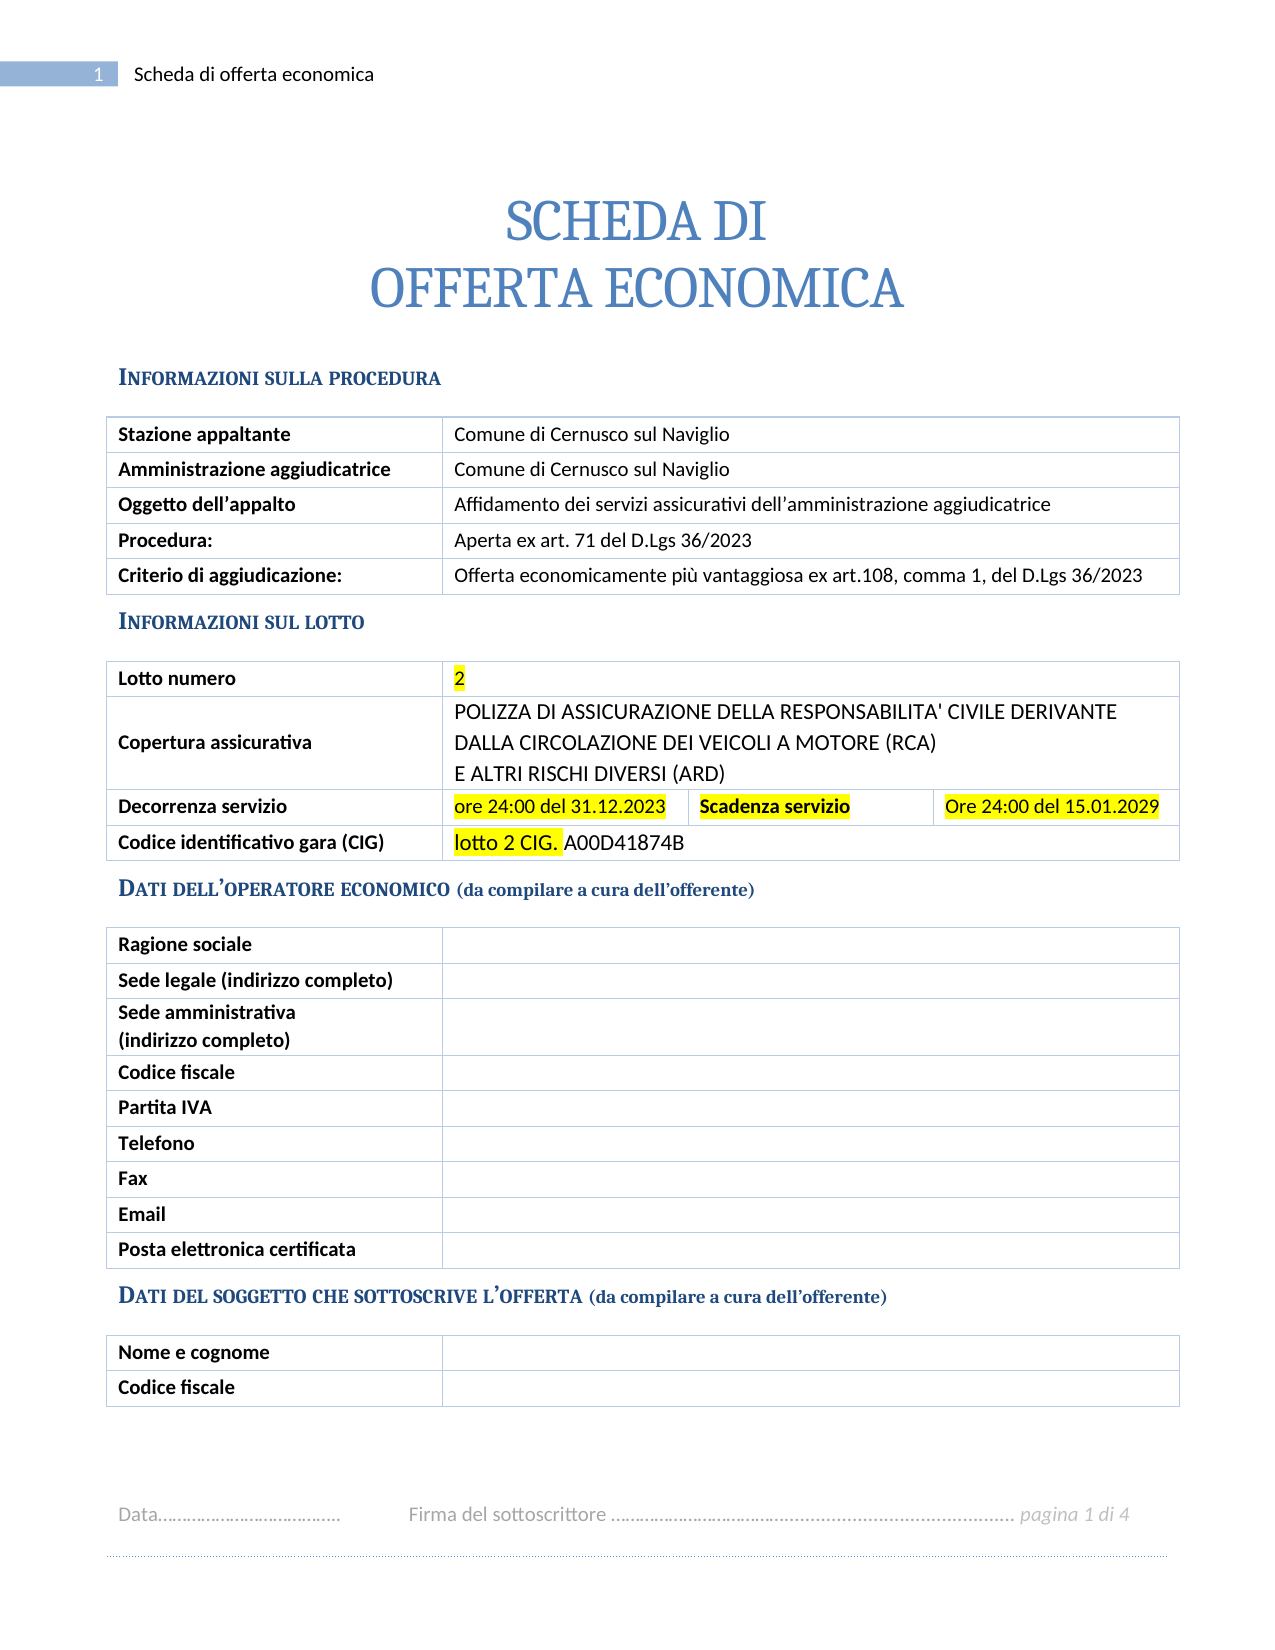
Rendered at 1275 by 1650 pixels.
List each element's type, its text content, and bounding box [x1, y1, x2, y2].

table_header Lotto numero [107, 662, 442, 696]
table_header [443, 1336, 1179, 1370]
table_cell ore 24:00 del 31.12.2023 [443, 790, 688, 824]
table_cell Decorrenza servizio [107, 790, 442, 824]
table_cell Email [107, 1198, 442, 1232]
subtitle Informazioni sul lotto [118, 607, 1157, 636]
table_cell Ore 24:00 del 15.01.2029 [934, 790, 1179, 824]
table_cell Codice fiscale [107, 1371, 442, 1406]
table_cell Offerta economicamente più vantaggiosa ex art.108, comma 1, del D.Lgs 36/2023 [443, 559, 1179, 593]
table_header 2 [443, 662, 1179, 696]
table_cell Sede legale (indirizzo completo) [107, 964, 442, 998]
subtitle Informazioni sulla procedura [118, 363, 1157, 391]
subtitle Dati dell’operatore economico (da compilare a cura dell’offerente) [118, 873, 1157, 902]
table_header Nome e cognome [107, 1336, 442, 1370]
table_cell Partita IVA [107, 1091, 442, 1126]
table_cell lotto 2 CIG. A00D41874B [443, 826, 1179, 860]
table_header Comune di Cernusco sul Naviglio [443, 418, 1179, 452]
table_cell [443, 1233, 1179, 1267]
table_cell Affidamento dei servizi assicurativi dell’amministrazione aggiudicatrice [443, 488, 1179, 523]
table_cell POLIZZA DI ASSICURAZIONE DELLA RESPONSABILITA' CIVILE DERIVANTE DALLA CIRCOLAZIONE DEI VEICOLI A MOTORE (RCA) E ALTRI RISCHI DIVERSI (ARD) [443, 697, 1179, 789]
table_cell Amministrazione aggiudicatrice [107, 453, 442, 487]
table_cell Aperta ex art. 71 del D.Lgs 36/2023 [443, 524, 1179, 558]
table_cell [443, 1056, 1179, 1090]
subtitle Dati del soggetto che sottoscrive l’offerta (da compilare a cura dell’offerente) [118, 1281, 1157, 1310]
table_cell Sede amministrativa (indirizzo completo) [107, 999, 442, 1055]
table_cell Codice identificativo gara (CIG) [107, 826, 442, 860]
table_cell [443, 999, 1179, 1055]
table_cell Scadenza servizio [689, 790, 933, 824]
title SCHEDA DI [118, 188, 1157, 255]
table_cell Procedura: [107, 524, 442, 558]
table_cell [443, 1371, 1179, 1406]
table_cell Comune di Cernusco sul Naviglio [443, 453, 1179, 487]
table_cell Codice fiscale [107, 1056, 442, 1090]
table_cell Criterio di aggiudicazione: [107, 559, 442, 593]
table_header [443, 928, 1179, 963]
table_cell [443, 1198, 1179, 1232]
table_cell Posta elettronica certificata [107, 1233, 442, 1267]
table_cell Oggetto dell’appalto [107, 488, 442, 523]
table_cell Fax [107, 1162, 442, 1197]
table_header Ragione sociale [107, 928, 442, 963]
table_cell [443, 964, 1179, 998]
table_cell [443, 1127, 1179, 1161]
table_cell [443, 1091, 1179, 1126]
table_header Stazione appaltante [107, 418, 442, 452]
table_cell Telefono [107, 1127, 442, 1161]
table_cell [443, 1162, 1179, 1197]
title OFFERTA ECONOMICA [118, 255, 1157, 322]
table_cell Copertura assicurativa [107, 697, 442, 789]
